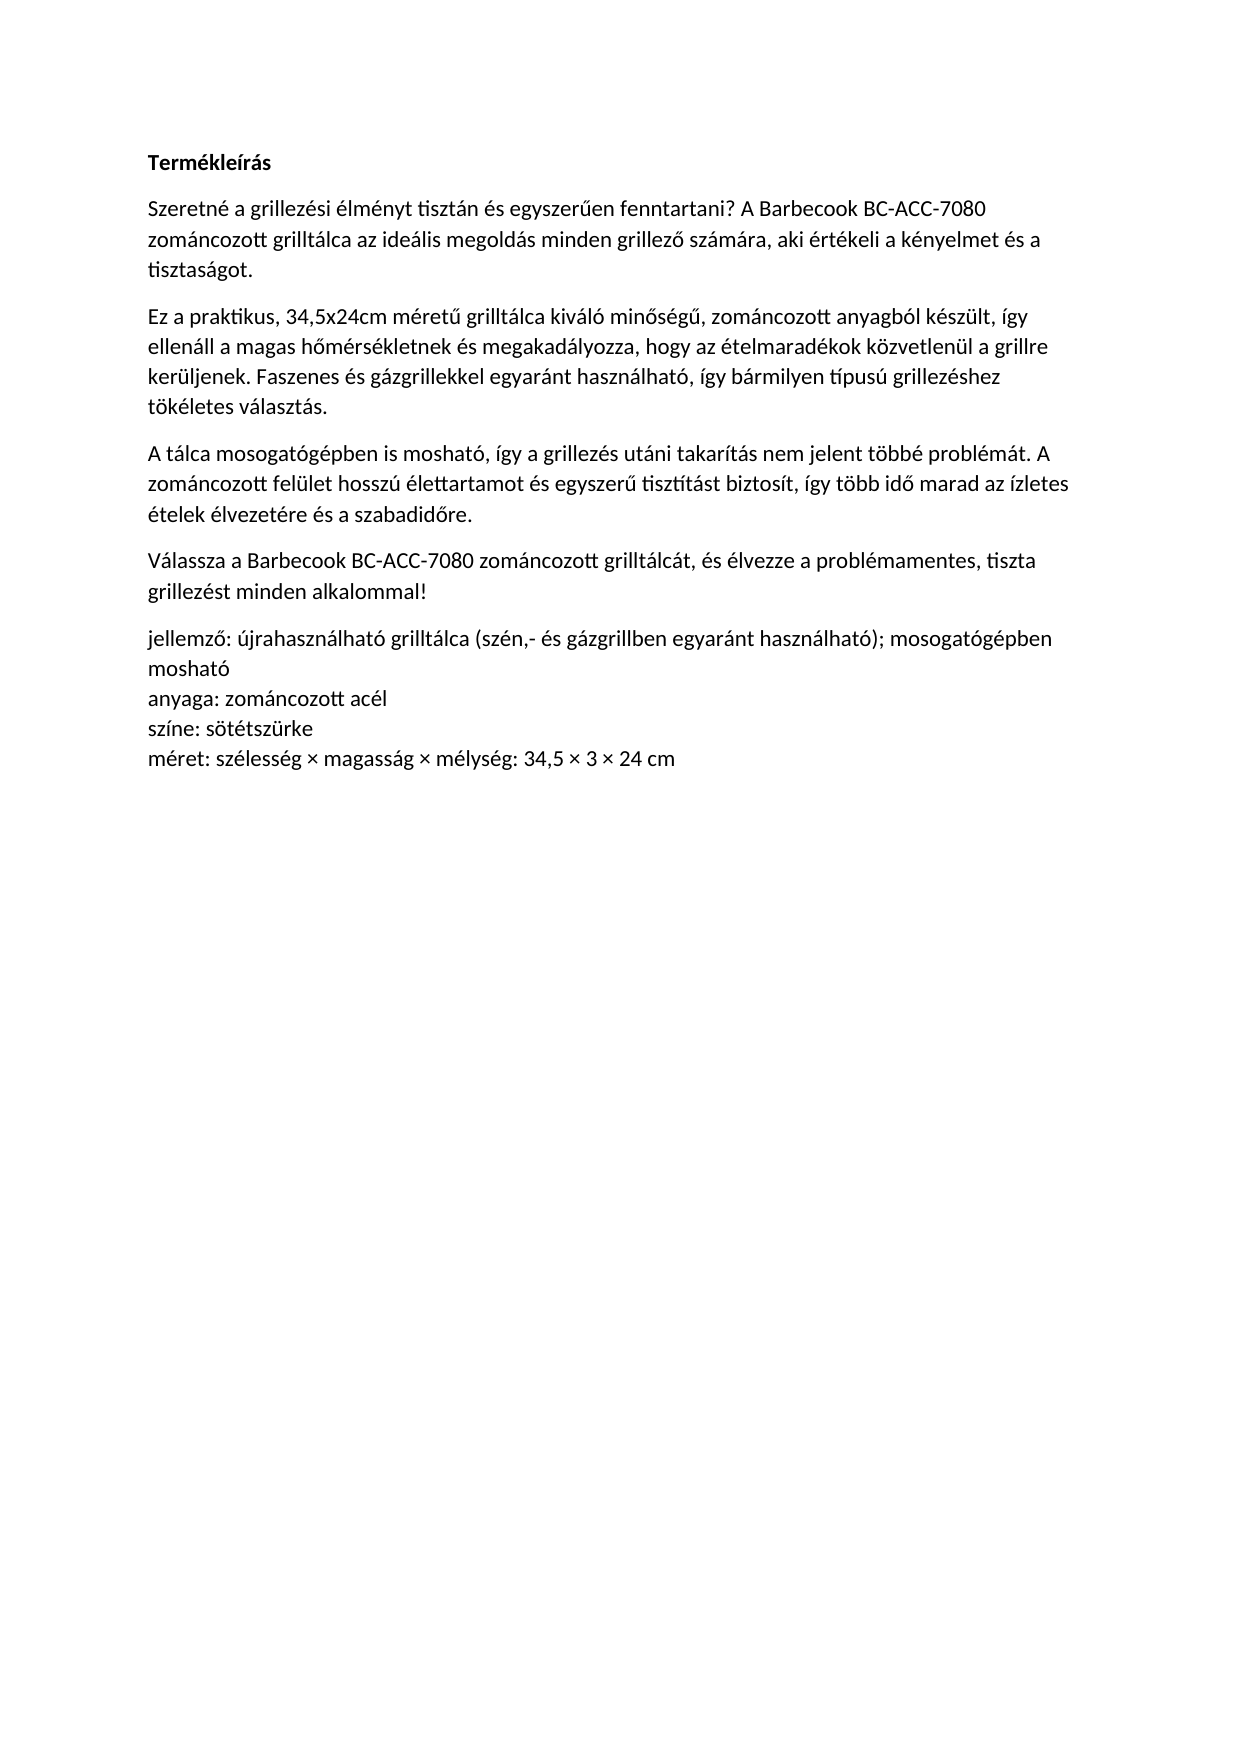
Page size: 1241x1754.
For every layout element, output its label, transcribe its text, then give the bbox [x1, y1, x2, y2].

text jellemző: újrahasználható grilltálca (szén,- és gázgrillben egyaránt használható); mosogatógépben mosható anyaga: zománcozott acél színe: sötétszürke méret: szélesség × magasság × mélység: 34,5 × 3 × 24 cm [148, 624, 1093, 772]
text A tálca mosogatógépben is mosható, így a grillezés utáni takarítás nem jelent többé problémát. A zománcozott felület hosszú élettartamot és egyszerű tisztítást biztosít, így több idő marad az ízletes ételek élvezetére és a szabadidőre. [148, 439, 1093, 528]
text Válassza a Barbecook BC-ACC-7080 zománcozott grilltálcát, és élvezze a problémamentes, tiszta grillezést minden alkalommal! [148, 547, 1093, 605]
text Szeretné a grillezési élményt tisztán és egyszerűen fenntartani? A Barbecook BC-ACC-7080 zománcozott grilltálca az ideális megoldás minden grillező számára, aki értékeli a kényelmet és a tisztaságot. [148, 194, 1093, 283]
text Ez a praktikus, 34,5x24cm méretű grilltálca kiváló minőségű, zománcozott anyagból készült, így ellenáll a magas hőmérsékletnek és megakadályozza, hogy az ételmaradékok közvetlenül a grillre kerüljenek. Faszenes és gázgrillekkel egyaránt használható, így bármilyen típusú grillezéshez tökéletes választás. [148, 302, 1093, 420]
text Termékleírás [148, 148, 1093, 176]
